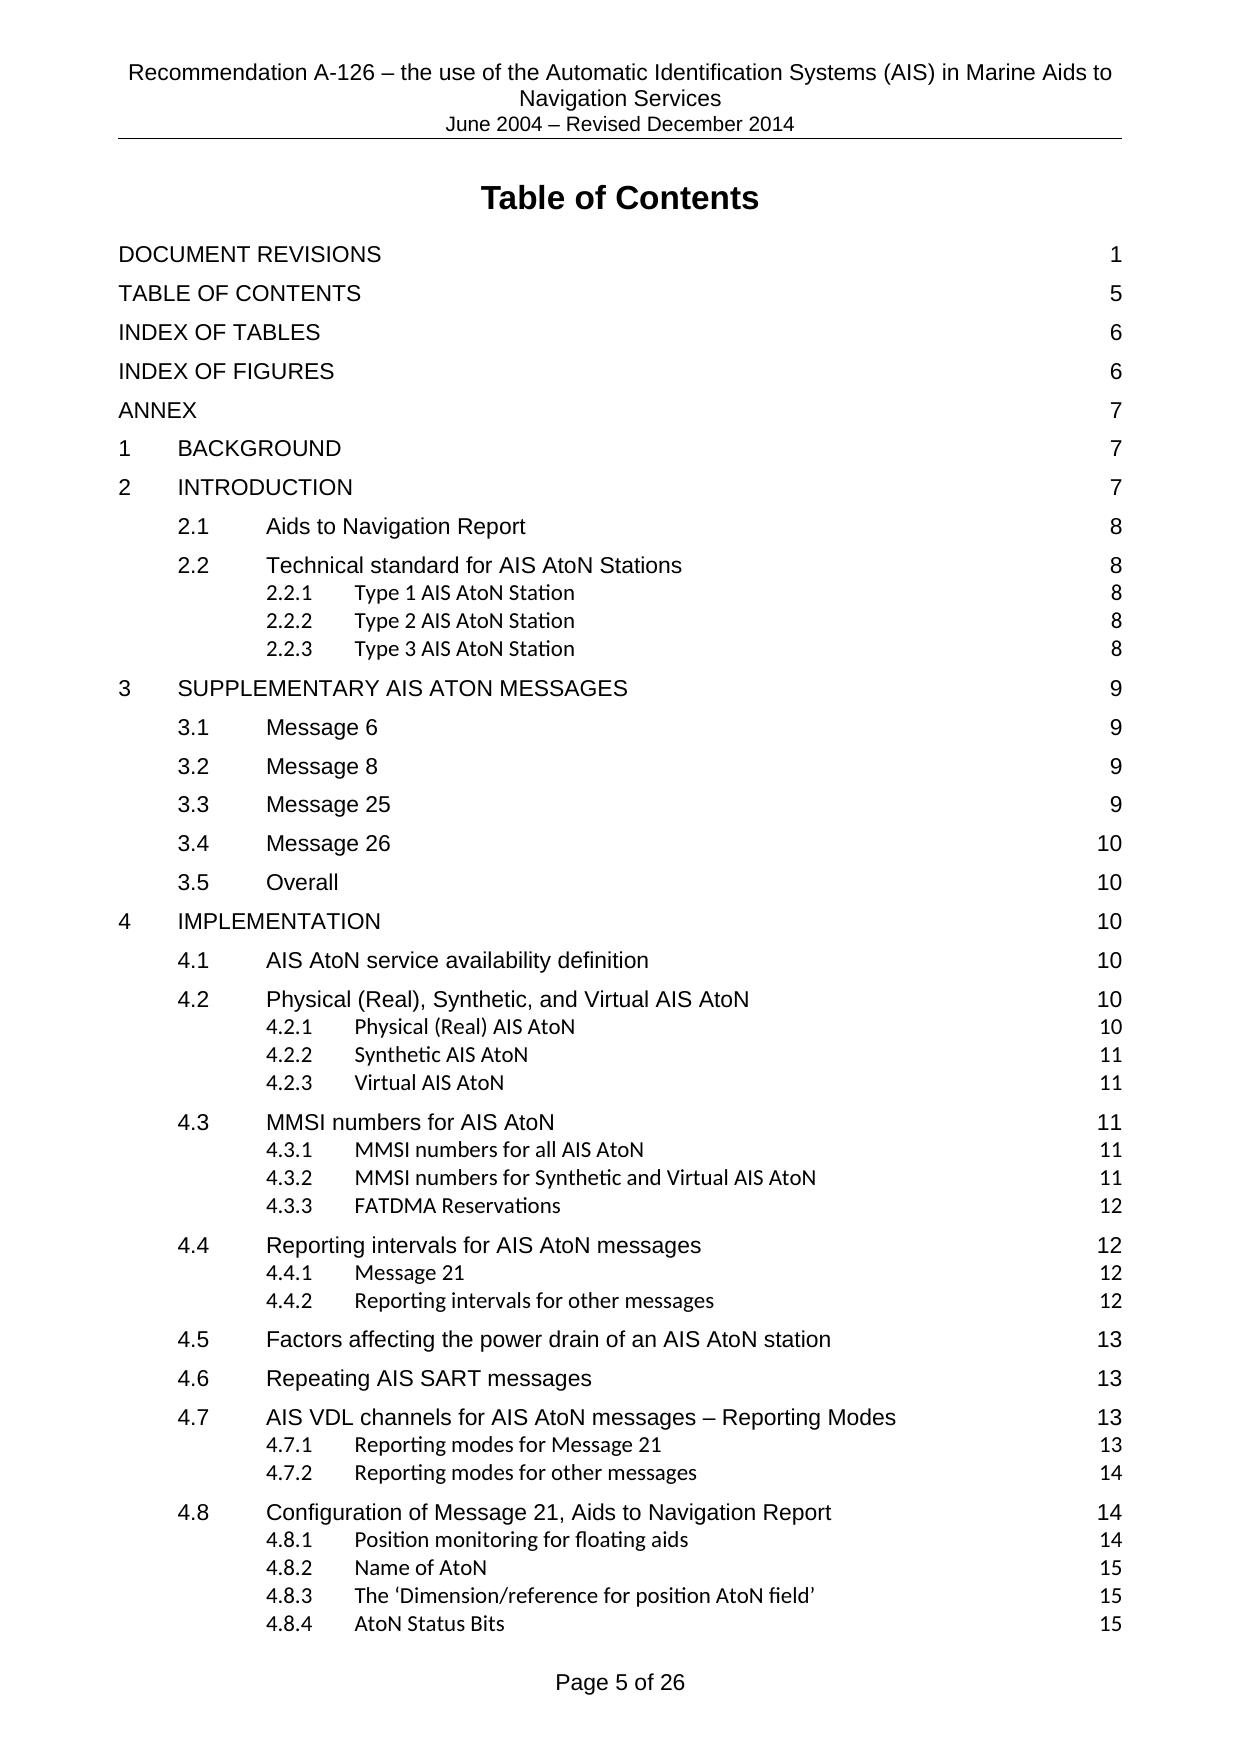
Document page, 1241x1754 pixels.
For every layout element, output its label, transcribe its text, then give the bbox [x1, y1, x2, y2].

text 4.7.2 Reporting modes for other messages 14 [266, 1458, 1092, 1487]
text Document Revisions 1 [118, 241, 1092, 267]
text 2.2 Technical standard for AIS AtoN Stations 8 [177, 552, 1092, 578]
text 4.8.3 The ‘Dimension/reference for position AtoN field’ 15 [266, 1581, 1092, 1609]
text 4.2 Physical (Real), Synthetic, and Virtual AIS AtoN 10 [177, 986, 1092, 1012]
text Index of Tables 6 [118, 319, 1092, 345]
text 3.2 Message 8 9 [177, 753, 1092, 779]
text 4.5 Factors affecting the power drain of an AIS AtoN station 13 [177, 1326, 1092, 1353]
text 4.2.2 Synthetic AIS AtoN 11 [266, 1040, 1092, 1068]
title Table of Contents [118, 178, 1122, 216]
text 4.3 MMSI numbers for AIS AtoN 11 [177, 1109, 1092, 1135]
text 4.4.2 Reporting intervals for other messages 12 [266, 1286, 1092, 1314]
text 1 Background 7 [118, 435, 1092, 462]
text Index of Figures 6 [118, 358, 1092, 384]
text 3 Supplementary AIS AtoN Messages 9 [118, 675, 1092, 701]
text 2.2.1 Type 1 AIS AtoN Station 8 [266, 578, 1092, 606]
text 4.7 AIS VDL channels for AIS AtoN messages – Reporting Modes 13 [177, 1404, 1092, 1431]
text 3.3 Message 25 9 [177, 791, 1092, 818]
text 4.8 Configuration of Message 21, Aids to Navigation Report 14 [177, 1499, 1092, 1525]
text 4.4 Reporting intervals for AIS AtoN messages 12 [177, 1232, 1092, 1258]
text 3.5 Overall 10 [177, 869, 1092, 896]
text 4.8.1 Position monitoring for floating aids 14 [266, 1525, 1092, 1553]
text 4.3.2 MMSI numbers for Synthetic and Virtual AIS AtoN 11 [266, 1163, 1092, 1191]
text 2 Introduction 7 [118, 474, 1092, 501]
text Annex 7 [118, 397, 1092, 423]
text 3.1 Message 6 9 [177, 714, 1092, 740]
text Table of Contents 5 [118, 280, 1092, 306]
text 4 Implementation 10 [118, 908, 1092, 934]
text 2.1 Aids to Navigation Report 8 [177, 513, 1092, 539]
text 4.3.3 FATDMA Reservations 12 [266, 1191, 1092, 1219]
text 4.3.1 MMSI numbers for all AIS AtoN 11 [266, 1135, 1092, 1163]
text 4.8.4 AtoN Status Bits 15 [266, 1609, 1092, 1637]
text 3.4 Message 26 10 [177, 830, 1092, 857]
text 4.4.1 Message 21 12 [266, 1258, 1092, 1286]
text 4.2.1 Physical (Real) AIS AtoN 10 [266, 1012, 1092, 1040]
text 4.7.1 Reporting modes for Message 21 13 [266, 1431, 1092, 1458]
text 4.1 AIS AtoN service availability definition 10 [177, 947, 1092, 973]
text 4.6 Repeating AIS SART messages 13 [177, 1365, 1092, 1392]
text 2.2.3 Type 3 AIS AtoN Station 8 [266, 634, 1092, 662]
text 2.2.2 Type 2 AIS AtoN Station 8 [266, 606, 1092, 634]
text 4.8.2 Name of AtoN 15 [266, 1553, 1092, 1581]
text 4.2.3 Virtual AIS AtoN 11 [266, 1068, 1092, 1096]
